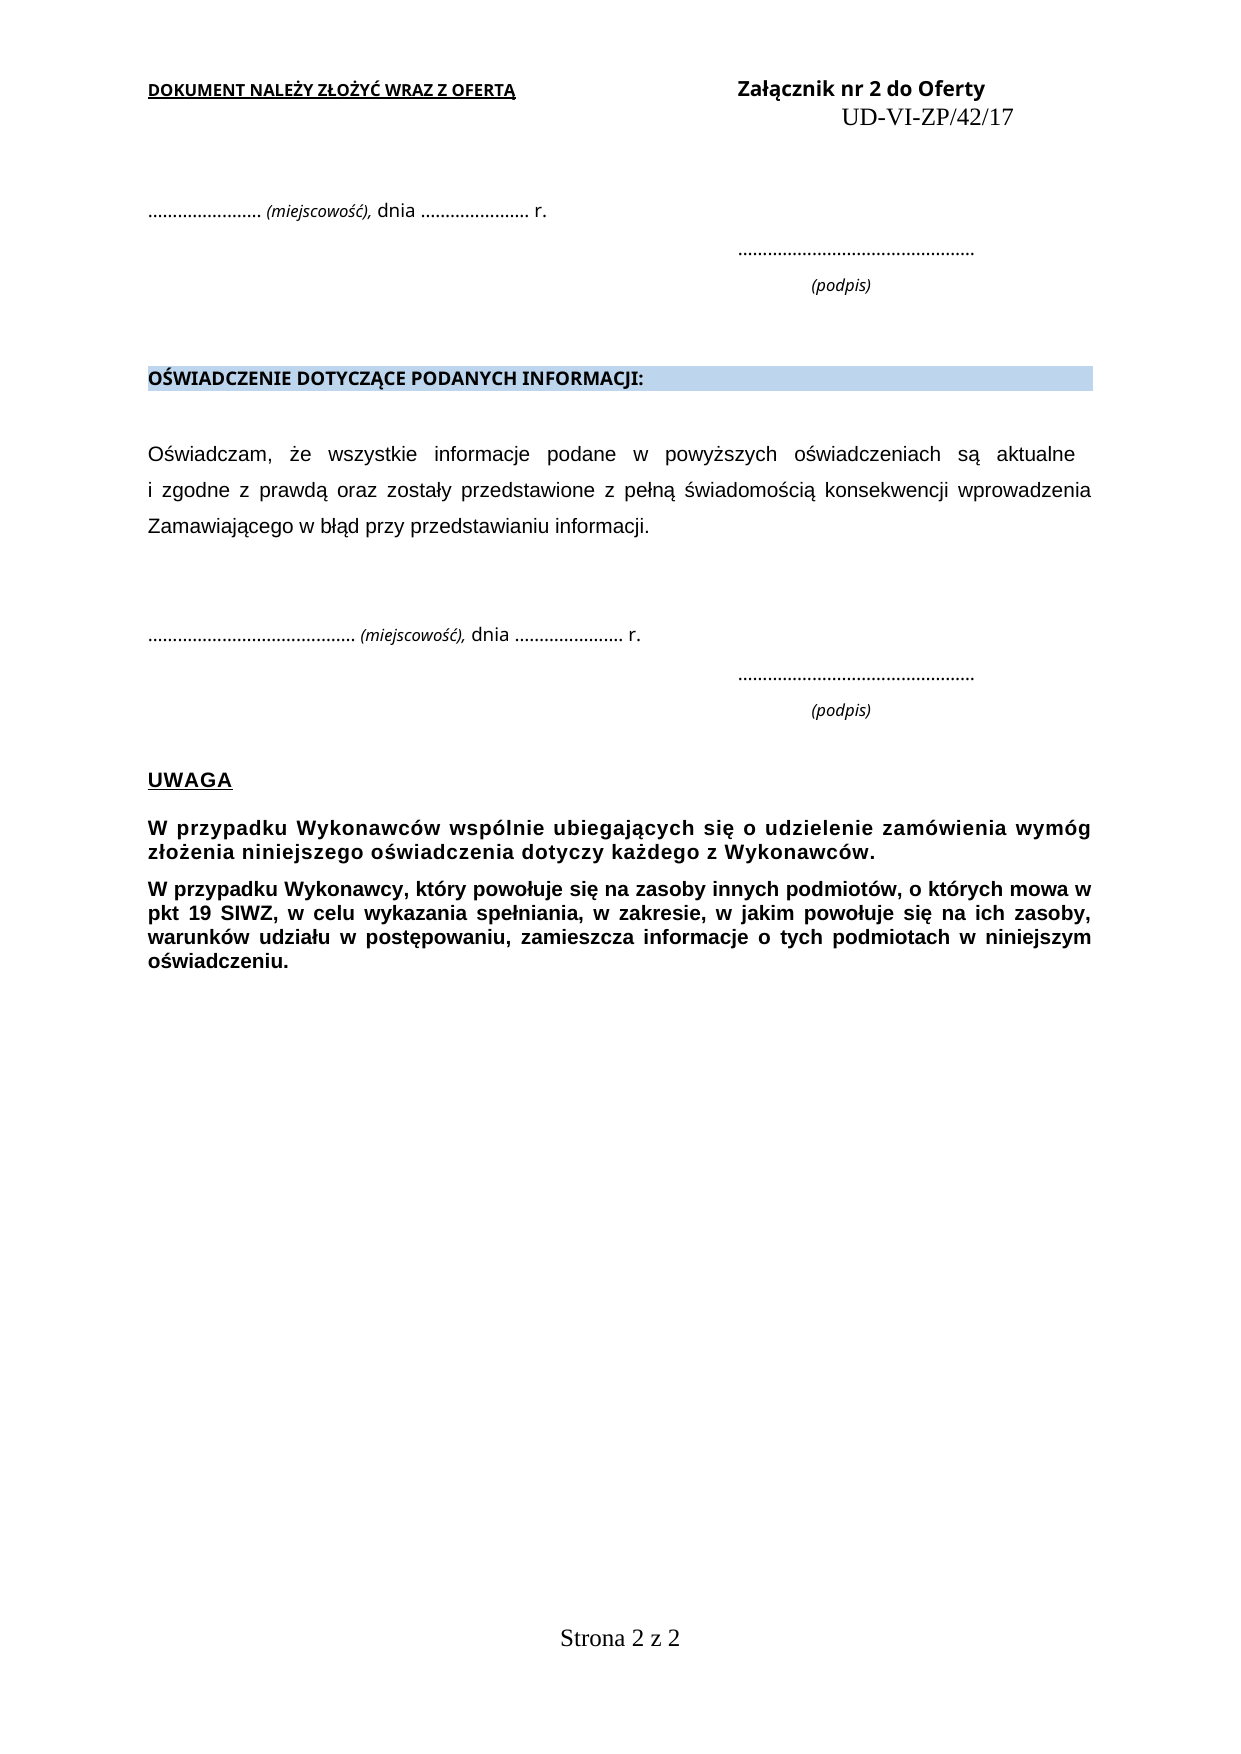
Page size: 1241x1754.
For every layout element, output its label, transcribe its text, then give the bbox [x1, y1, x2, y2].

text ………………………………………… [148, 236, 1093, 261]
text ………………………………………… [148, 660, 1093, 685]
text ………………………….….……. (miejscowość), dnia …………………. r. [148, 622, 1093, 647]
text (podpis) [738, 274, 1093, 297]
text …………….……. (miejscowość), dnia …………………. r. [148, 197, 1093, 223]
text UWAGA [148, 768, 1093, 792]
text W przypadku Wykonawcy, który powołuje się na zasoby innych podmiotów, o których mowa w pkt 19 SIWZ, w celu wykazania spełniania, w zakresie, w jakim powołuje się na ich zasoby, warunków udziału w postępowaniu, zamieszcza informacje o tych podmiotach w niniejszym oświadczeniu. [148, 877, 1093, 972]
text OŚWIADCZENIE DOTYCZĄCE PODANYCH INFORMACJI: [148, 366, 1093, 391]
text Oświadczam, że wszystkie informacje podane w powyższych oświadczeniach są aktualne i zgodne z prawdą oraz zostały przedstawione z pełną świadomością konsekwencji wprowadzenia Zamawiającego w błąd przy przedstawianiu informacji. [148, 442, 1093, 538]
text (podpis) [738, 698, 1093, 721]
text W przypadku Wykonawców wspólnie ubiegających się o udzielenie zamówienia wymóg złożenia niniejszego oświadczenia dotyczy każdego z Wykonawców. [148, 816, 1093, 864]
